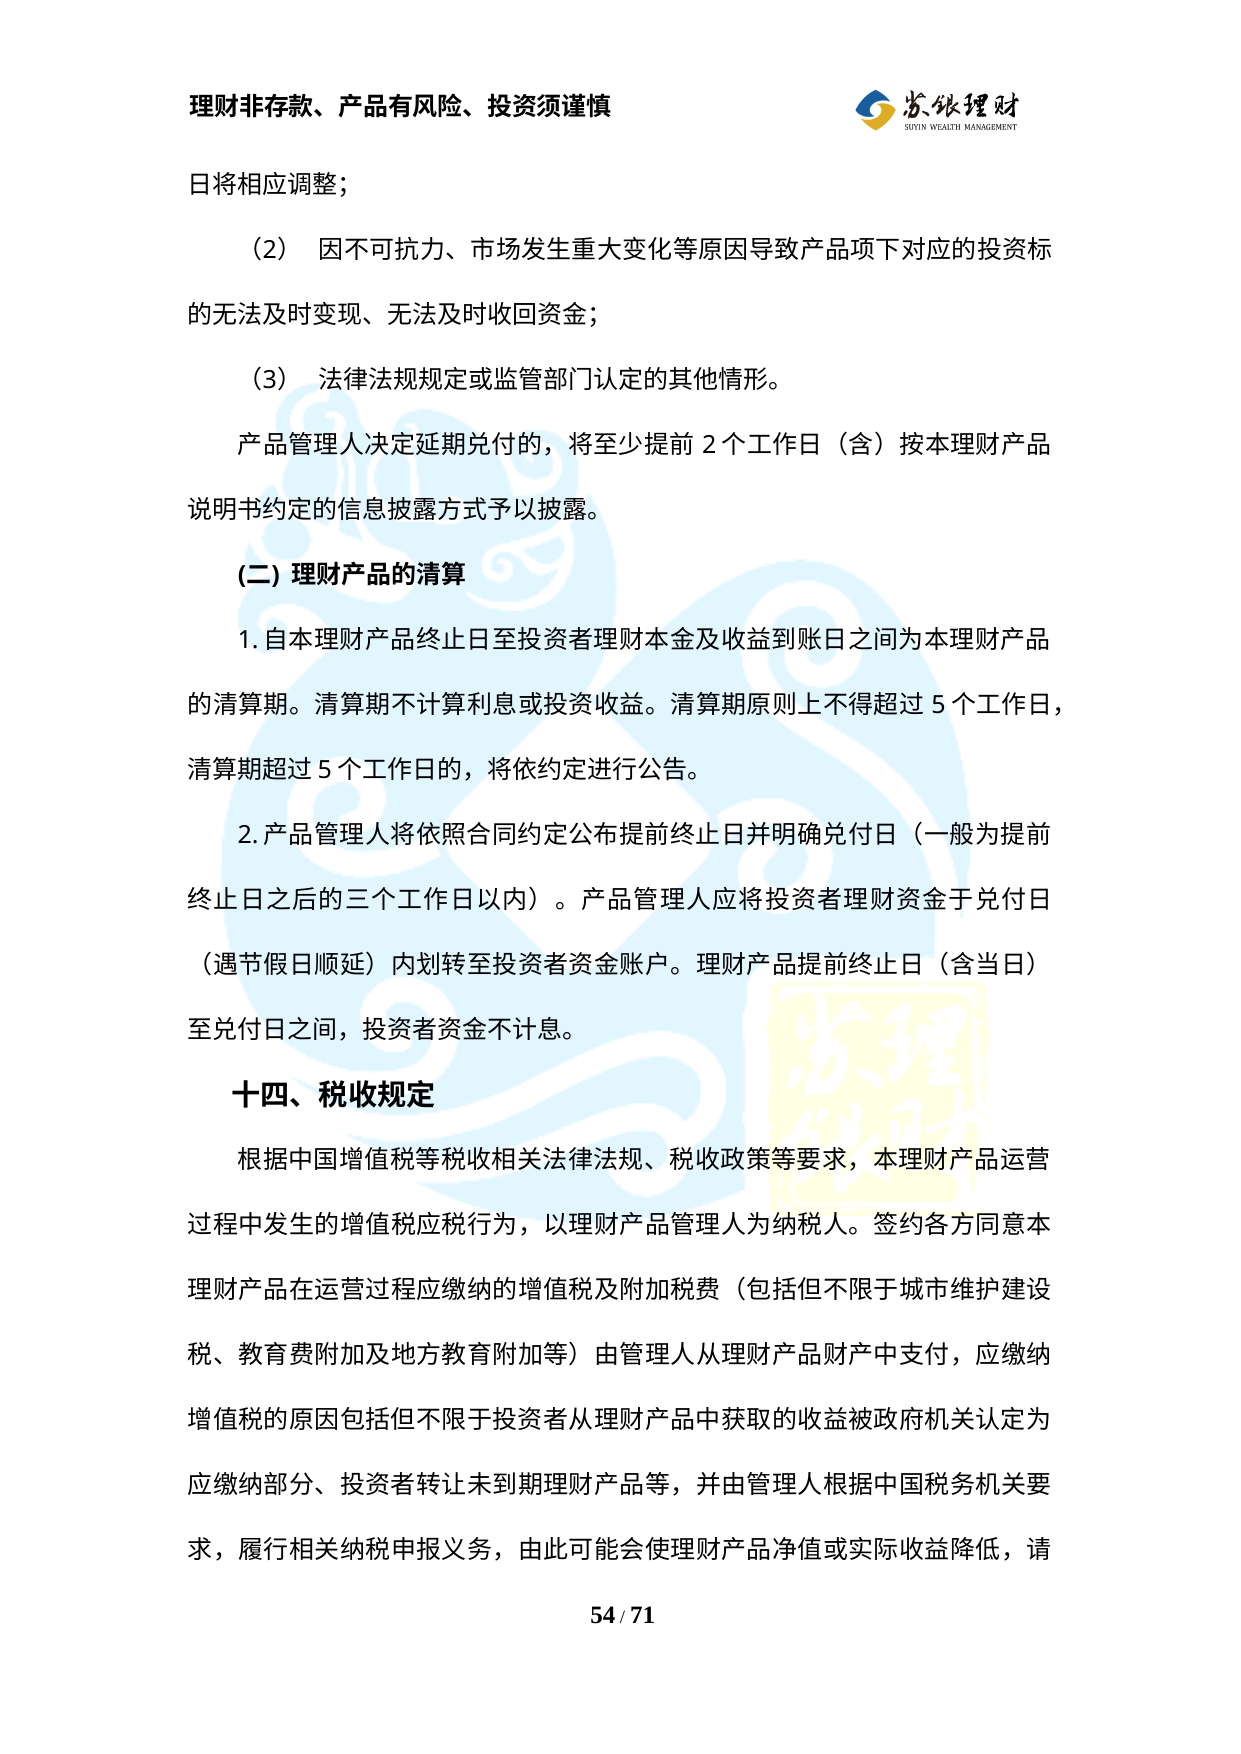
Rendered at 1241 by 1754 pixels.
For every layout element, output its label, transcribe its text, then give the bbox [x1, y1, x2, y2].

list 因不可抗力、市场发生重大变化等原因导致产品项下对应的投资标的无法及时变现、无法及时收回资金； [187, 215, 1053, 345]
picture [831, 73, 1049, 143]
list 产品终止日遇非工作日则顺延至下一工作日，投资者清算资金到账日将相应调整； [187, 150, 1053, 215]
list 产品管理人将依照合同约定公布提前终止日并明确兑付日（一般为提前终止日之后的三个工作日以内）。产品管理人应将投资者理财资金于兑付日（遇节假日顺延）内划转至投资者资金账户。理财产品提前终止日（含当日）至兑付日之间，投资者资金不计息。 [187, 800, 1053, 1060]
list 十四、税收规定 [231, 1060, 1053, 1125]
list 自本理财产品终止日至投资者理财本金及收益到账日之间为本理财产品的清算期。清算期不计算利息或投资收益。清算期原则上不得超过5个工作日，清算期超过5个工作日的，将依约定进行公告。 [187, 605, 1053, 800]
list 法律法规规定或监管部门认定的其他情形。 [187, 345, 1053, 410]
list 理财产品的清算 [187, 540, 1053, 605]
text 产品管理人决定延期兑付的，将至少提前2个工作日（含）按本理财产品说明书约定的信息披露方式予以披露。 [187, 410, 1053, 540]
